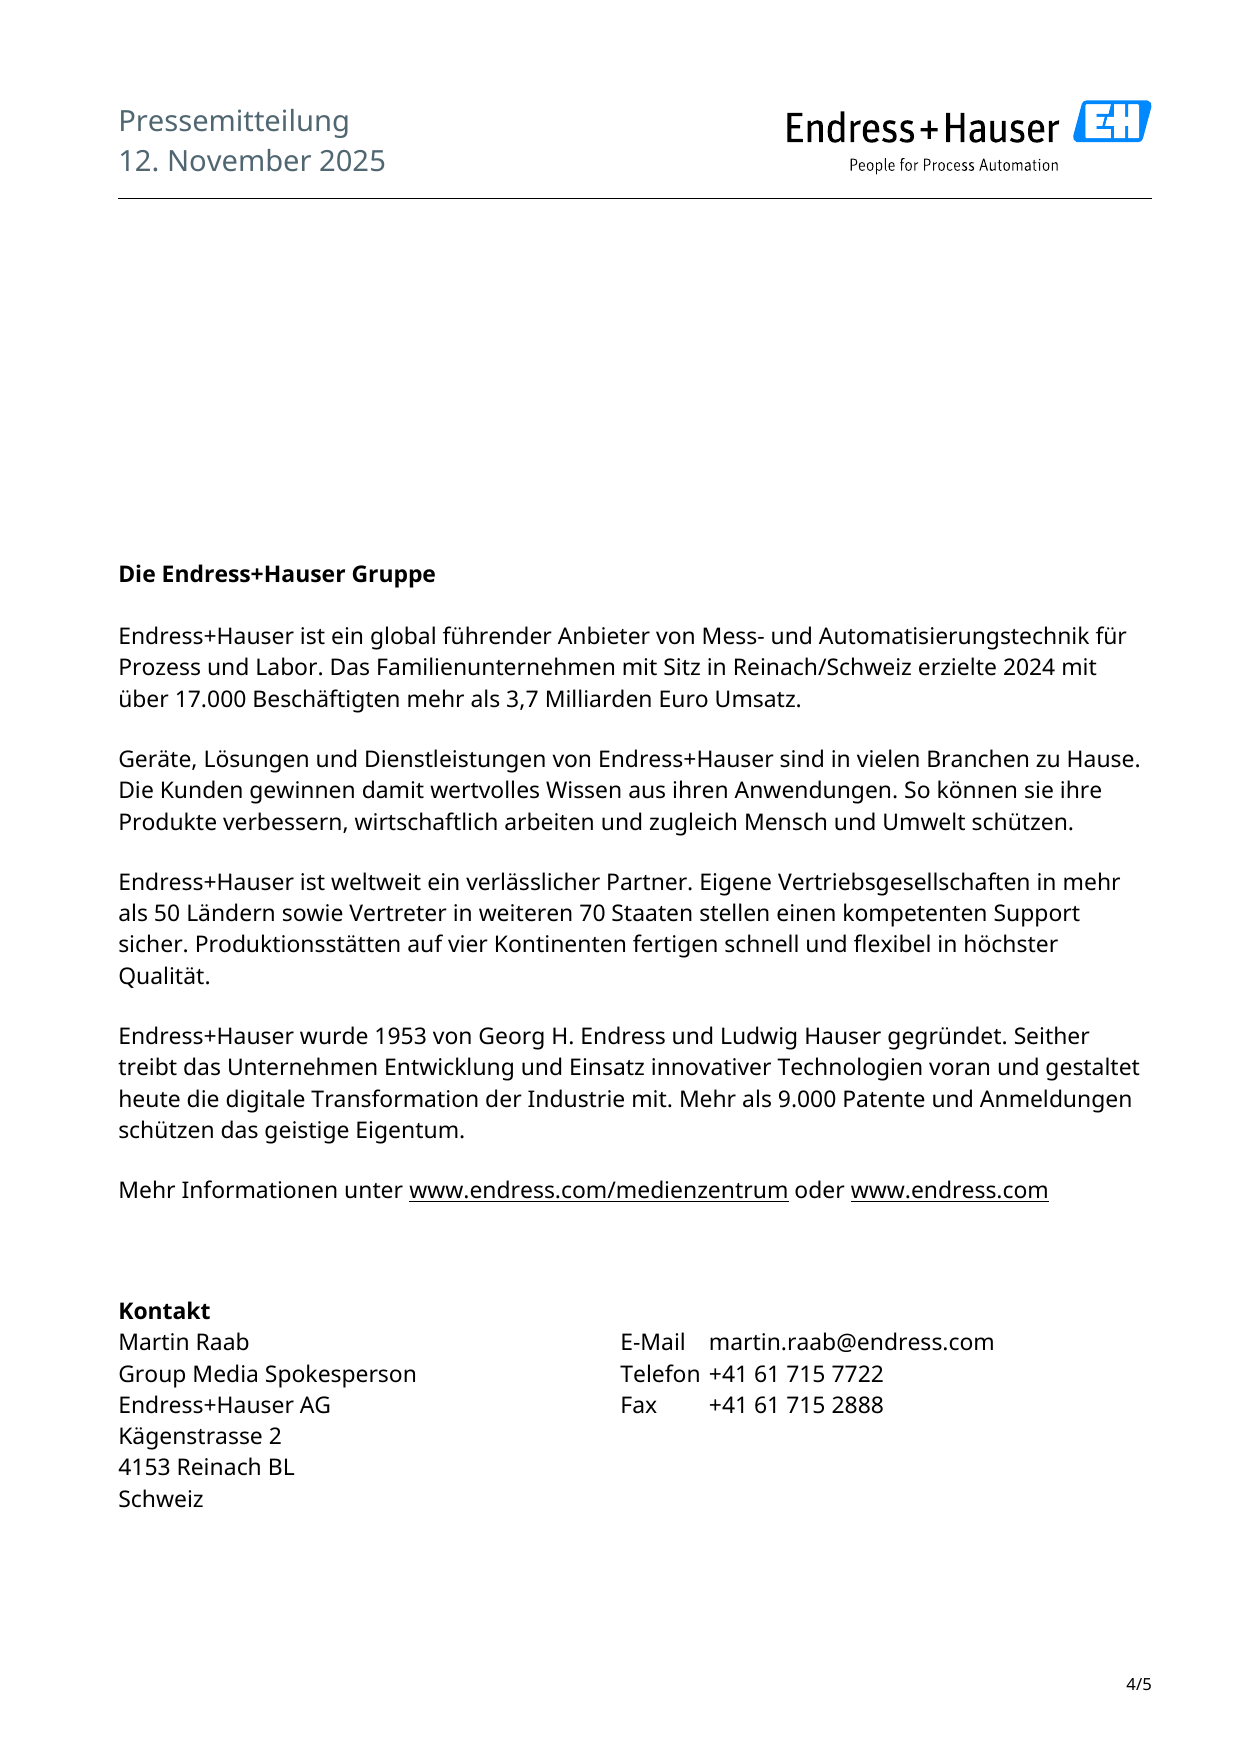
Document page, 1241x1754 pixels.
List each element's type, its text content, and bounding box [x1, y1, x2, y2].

text Endress+Hauser ist weltweit ein verlässlicher Partner. Eigene Vertriebsgesellschaften in mehr als 50 Ländern sowie Vertreter in weiteren 70 Staaten stellen einen kompetenten Support sicher. Produktionsstätten auf vier Kontinenten fertigen schnell und flexibel in höchster Qualität. [118, 866, 1152, 991]
text Martin Raab E-Mail martin.raab@endress.com Group Media Spokesperson Telefon +41 61 715 7722 Endress+Hauser AG Fax +41 61 715 2888 Kägenstrasse 2 4153 Reinach BL Schweiz [118, 1326, 1152, 1514]
text Endress+Hauser wurde 1953 von Georg H. Endress und Ludwig Hauser gegründet. Seither treibt das Unternehmen Entwicklung und Einsatz innovativer Technologien voran und gestaltet heute die digitale Transformation der Industrie mit. Mehr als 9.000 Patente und Anmeldungen schützen das geistige Eigentum. [118, 1020, 1152, 1145]
text Kontakt [118, 1295, 1152, 1326]
text Die Endress+Hauser Gruppe [118, 558, 1152, 620]
text Geräte, Lösungen und Dienstleistungen von Endress+Hauser sind in vielen Branchen zu Hause. Die Kunden gewinnen damit wertvolles Wissen aus ihren Anwendungen. So können sie ihre Produkte verbessern, wirtschaftlich arbeiten und zugleich Mensch und Umwelt schützen. [118, 743, 1152, 837]
text Endress+Hauser ist ein global führender Anbieter von Mess- und Automatisierungstechnik für Prozess und Labor. Das Familienunternehmen mit Sitz in Reinach/Schweiz erzielte 2024 mit über 17.000 Beschäftigten mehr als 3,7 Milliarden Euro Umsatz. [118, 620, 1152, 714]
text Mehr Informationen unter www.endress.com/medienzentrum oder www.endress.com [118, 1174, 1152, 1206]
